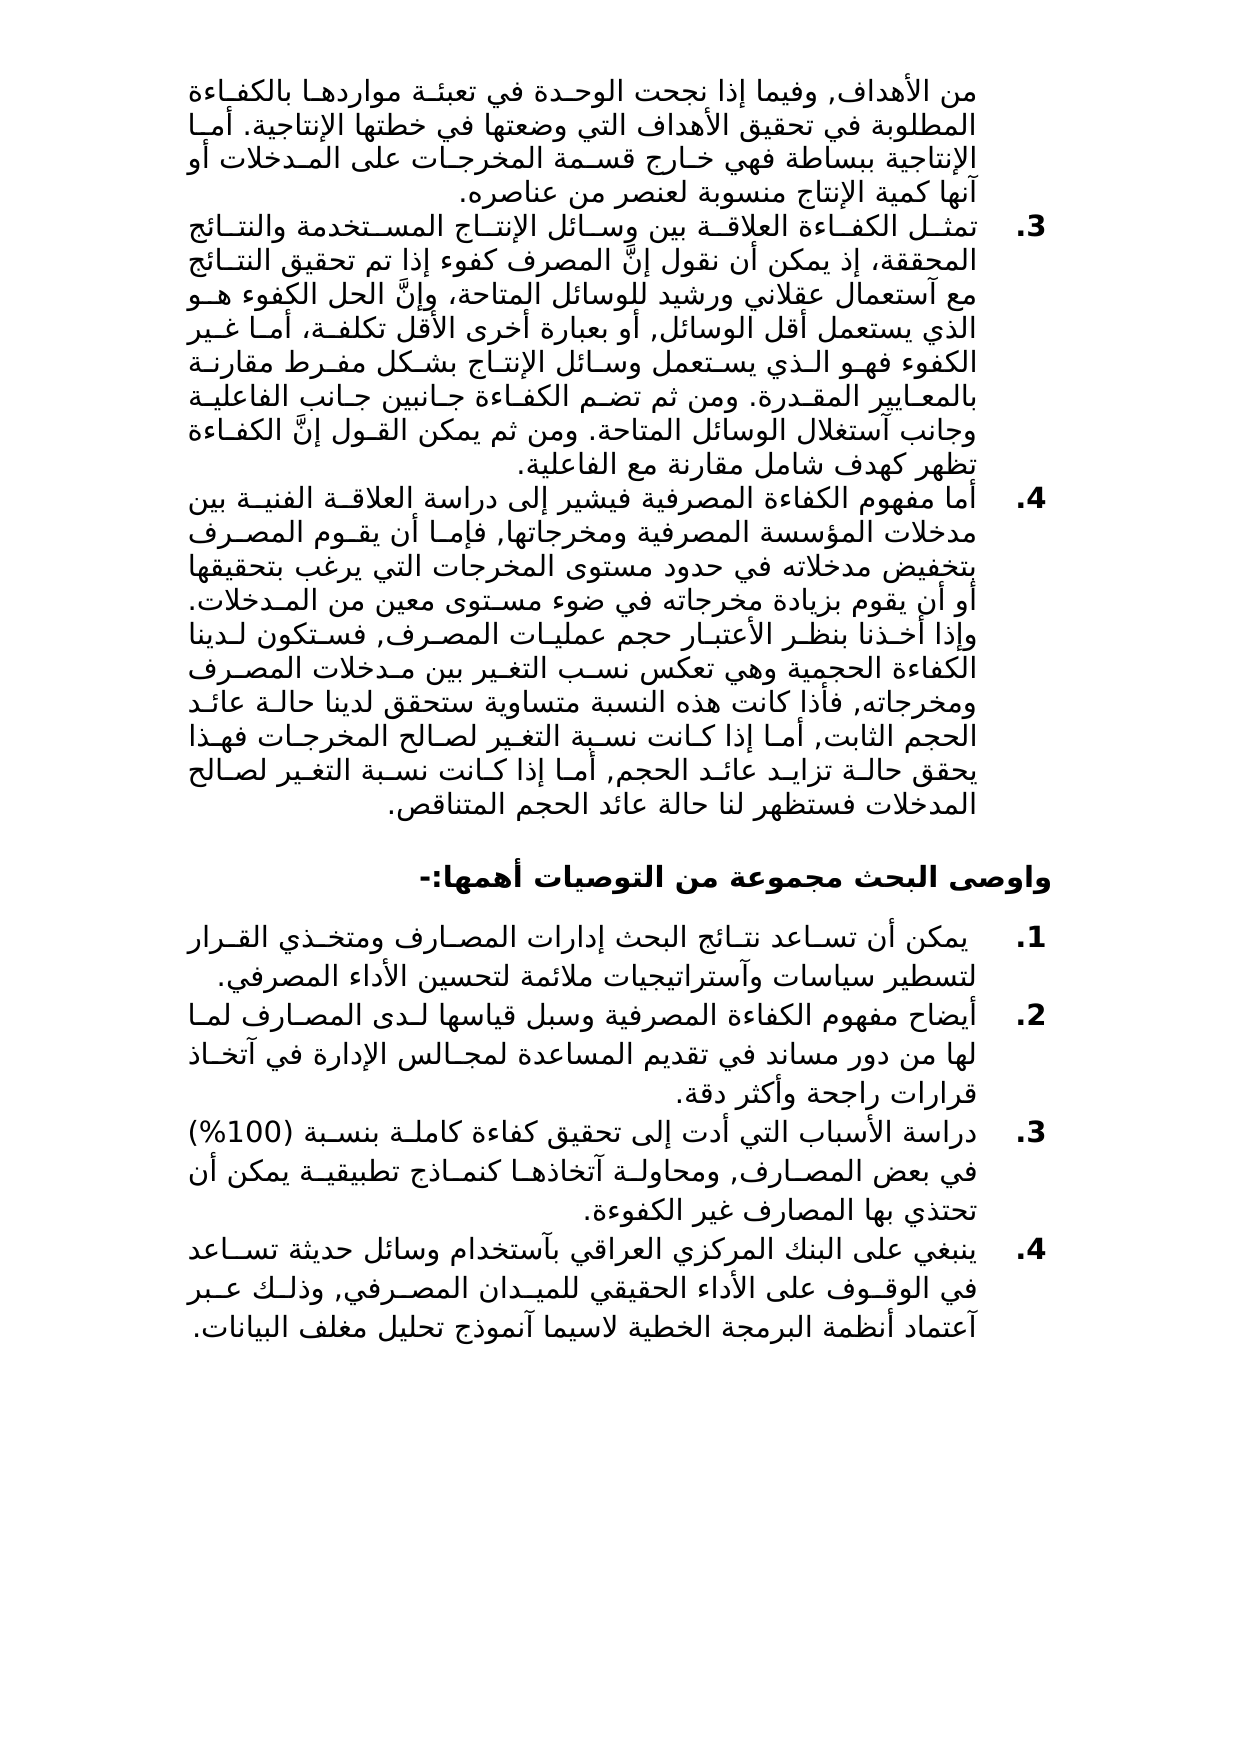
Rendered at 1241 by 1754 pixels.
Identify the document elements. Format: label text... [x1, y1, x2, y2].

list ينبغي على البنك المركزي العراقي بآستخدام وسائل حديثة تساعد في الوقوف على الأداء الحقيقي للميدان المصرفي, وذلك عبر آعتماد أنظمة البرمجة الخطية لاسيما آنموذج تحليل مغلف البيانات. [187, 1232, 1015, 1344]
text واوصى البحث مجموعة من التوصيات أهمها:- [187, 861, 1053, 894]
list أيضاح مفهوم الكفاءة المصرفية وسبل قياسها لدى المصارف لما لها من دور مساند في تقديم المساعدة لمجالس الإدارة في آتخاذ قرارات راجحة وأكثر دقة. [187, 998, 1015, 1110]
list يمكن أن تساعد نتائج البحث إدارات المصارف ومتخذي القرار لتسطير سياسات وآستراتيجيات ملائمة لتحسين الأداء المصرفي. [187, 920, 1015, 993]
list أما مفهوم الكفاءة المصرفية فيشير إلى دراسة العلاقة الفنية بين مدخلات المؤسسة المصرفية ومخرجاتها, فإما أن يقوم المصرف بتخفيض مدخلاته في حدود مستوى المخرجات التي يرغب بتحقيقها أو أن يقوم بزيادة مخرجاته في ضوء مستوى معين من المدخلات. وإذا أخذنا بنظر الأعتبار حجم عمليات المصرف, فستكون لدينا الكفاءة الحجمية وهي تعكس نسب التغير بين مدخلات المصرف ومخرجاته, فأذا كانت هذه النسبة متساوية ستحقق لدينا حالة عائد الحجم الثابت, أما إذا كانت نسبة التغير لصالح المخرجات فهذا يحقق حالة تزايد عائد الحجم, أما إذا كانت نسبة التغير لصالح المدخلات فستظهر لنا حالة عائد الحجم المتناقص. [187, 481, 1015, 821]
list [187, 74, 1015, 210]
list دراسة الأسباب التي أدت إلى تحقيق كفاءة كاملة بنسبة (100%) في بعض المصارف, ومحاولة آتخاذها كنماذج تطبيقية يمكن أن تحتذي بها المصارف غير الكفوءة. [187, 1115, 1015, 1227]
list تمثل الكفاءة العلاقة بين وسائل الإنتاج المستخدمة والنتائج المحققة، إذ يمكن أن نقول إنَّ المصرف كفوء إذا تم تحقيق النتائج مع آستعمال عقلاني ورشيد للوسائل المتاحة، وإنَّ الحل الكفوء هو الذي يستعمل أقل الوسائل, أو بعبارة أخرى الأقل تكلفة، أما غير الكفوء فهو الذي يستعمل وسائل الإنتاج بشكل مفرط مقارنة بالمعايير المقدرة. ومن ثم تضم الكفاءة جانبين جانب الفاعلية وجانب آستغلال الوسائل المتاحة. ومن ثم يمكن القول إنَّ الكفاءة تظهر كهدف شامل مقارنة مع الفاعلية. [187, 210, 1015, 481]
